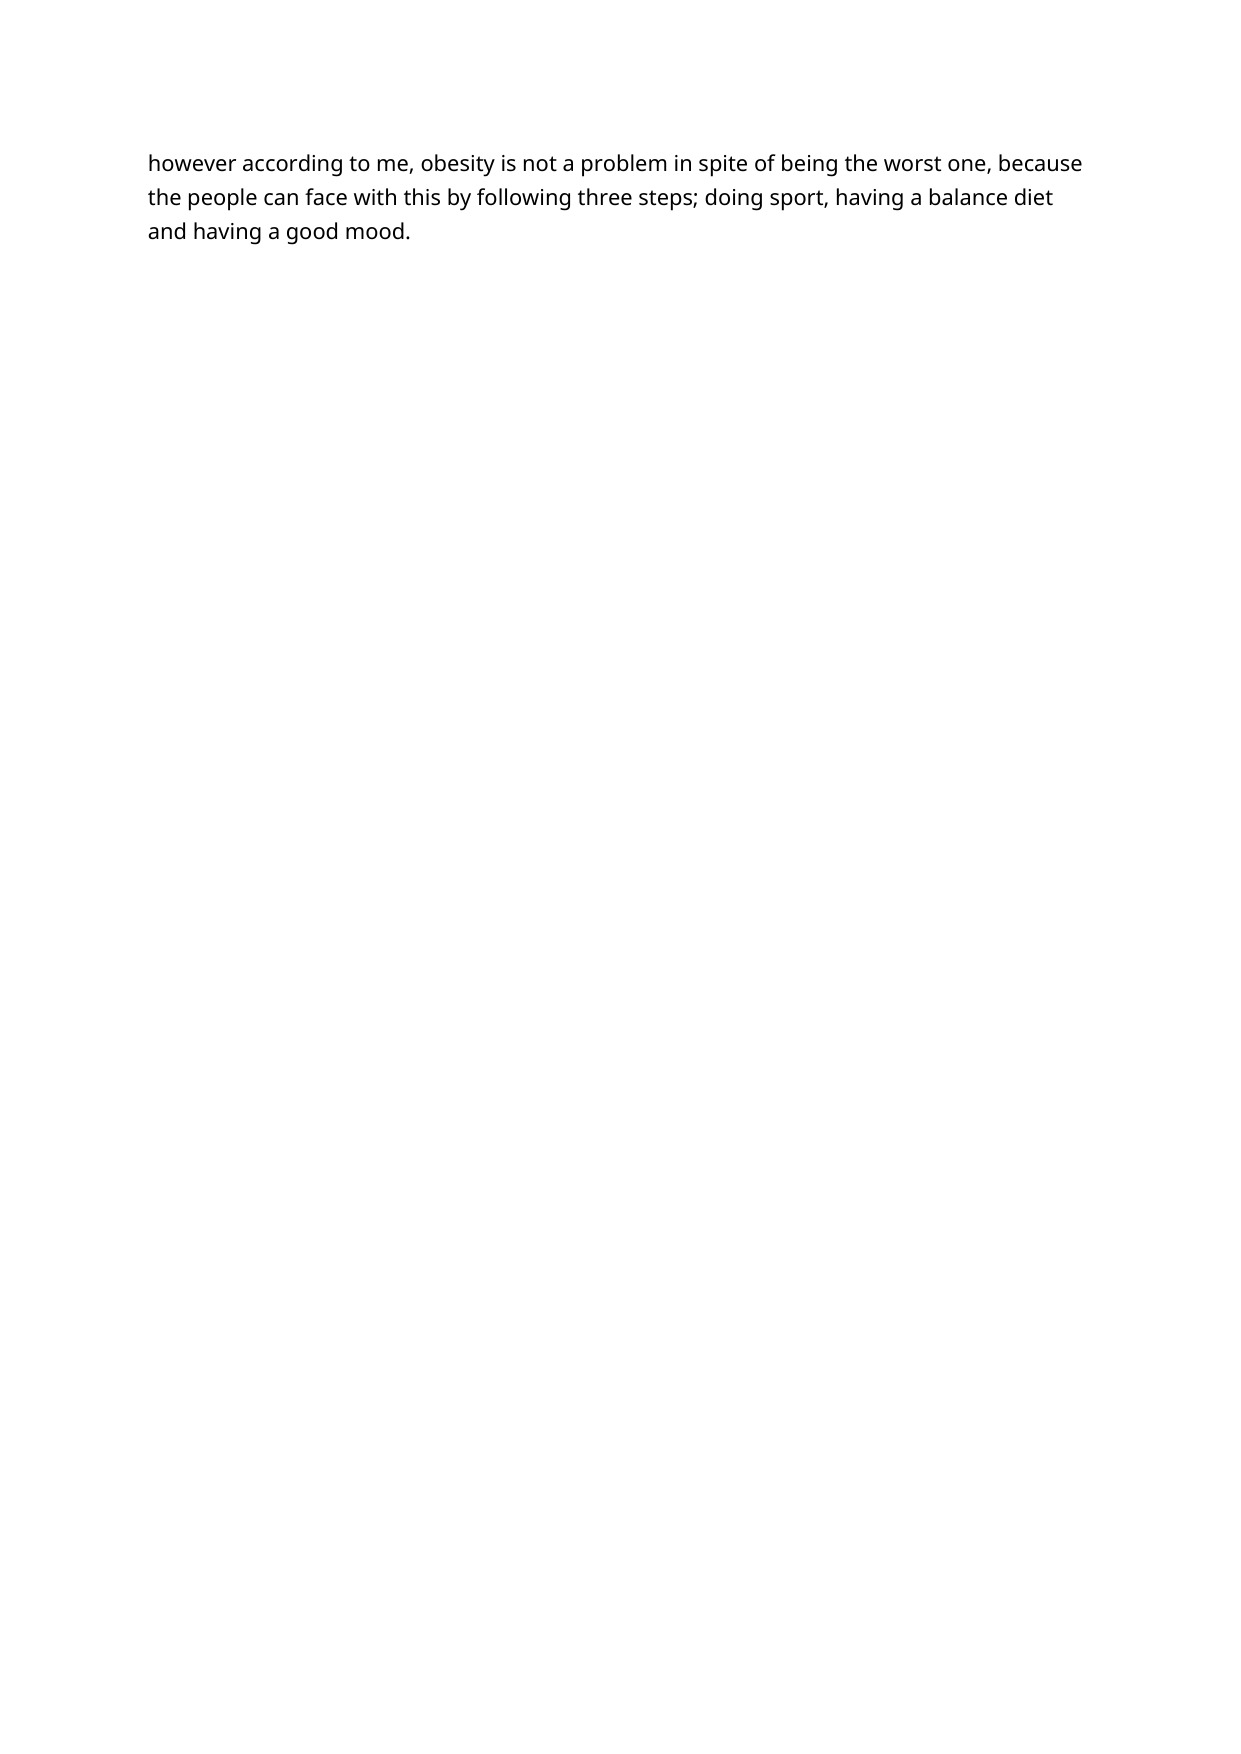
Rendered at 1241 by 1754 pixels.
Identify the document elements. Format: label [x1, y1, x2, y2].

text [148, 148, 1093, 246]
